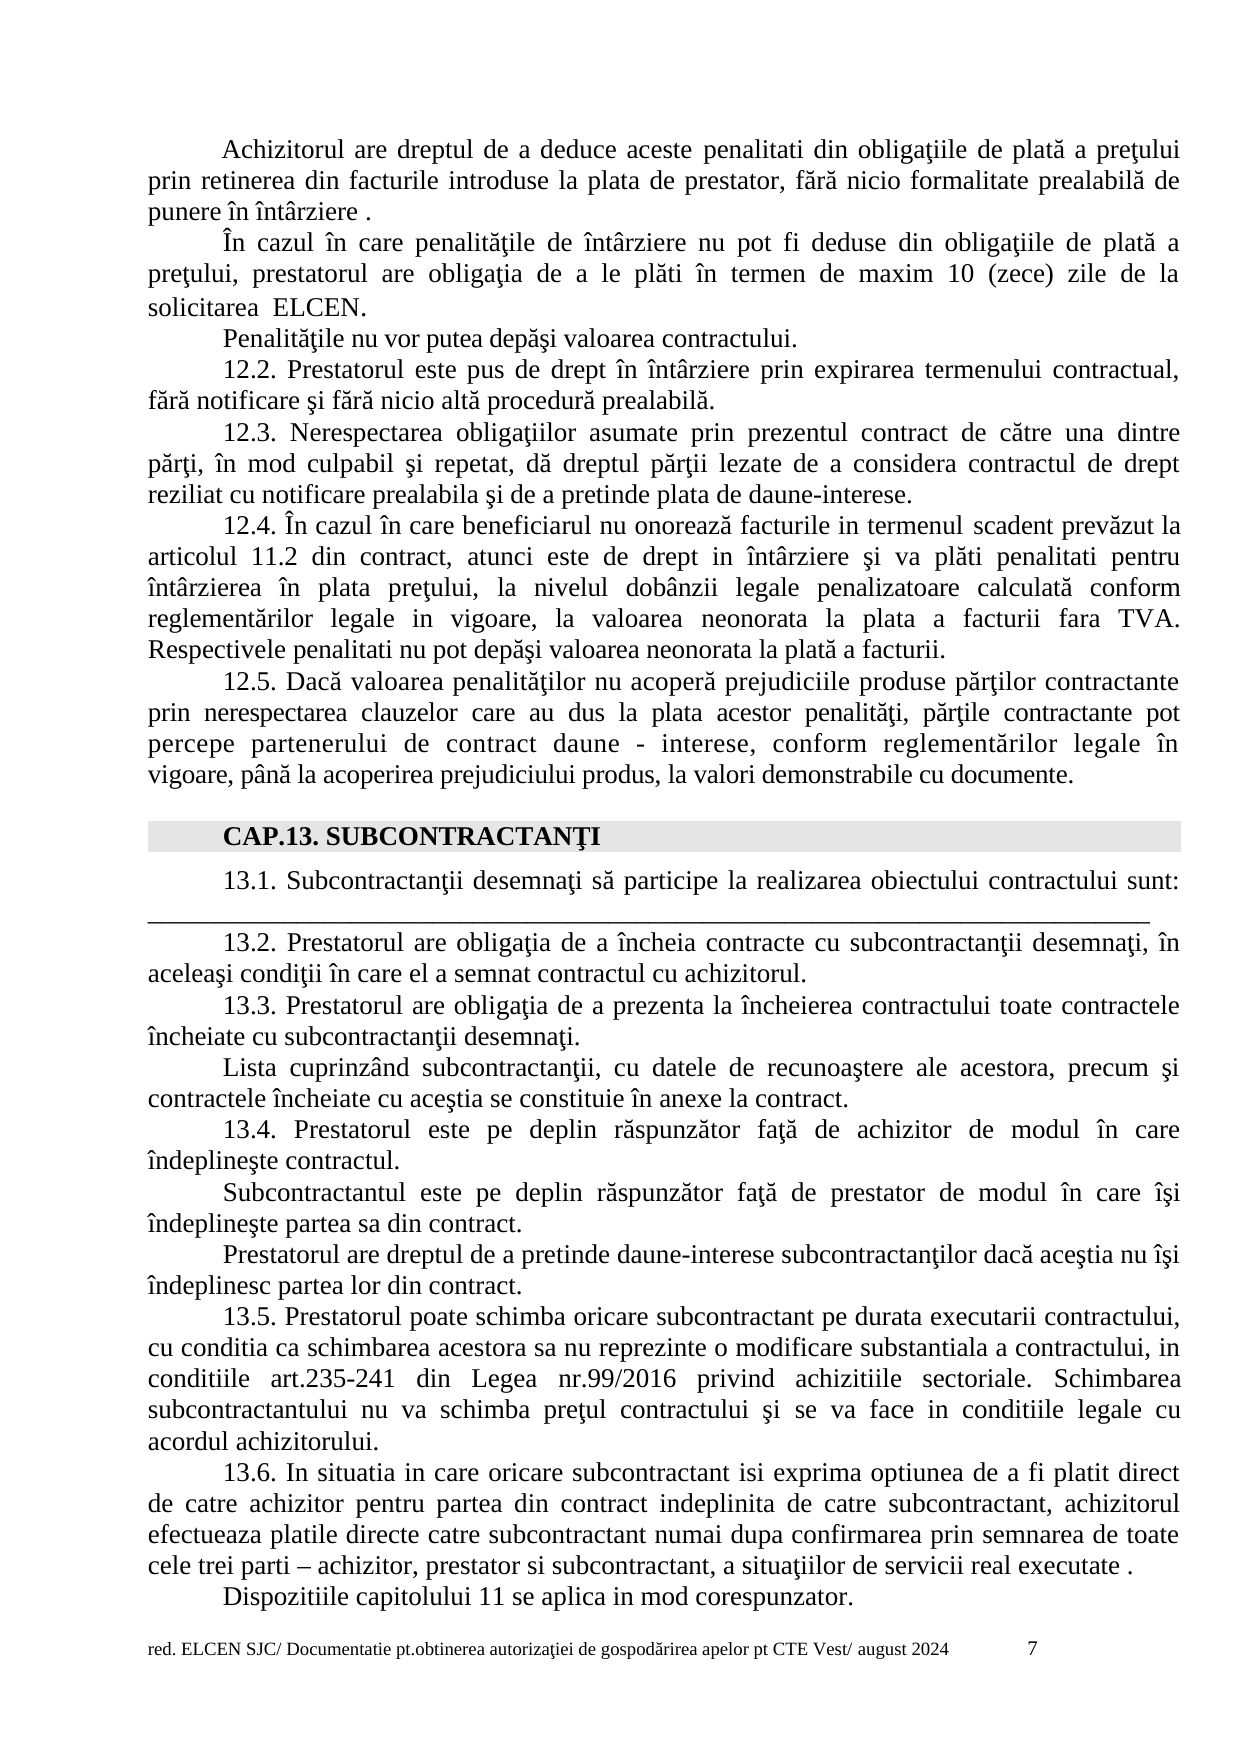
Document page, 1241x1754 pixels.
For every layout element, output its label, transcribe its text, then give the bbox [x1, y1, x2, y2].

text Lista cuprinzând subcontractanţii, cu datele de recunoaştere ale acestora, precum şi contractele încheiate cu aceştia se constituie în anexe la contract. [148, 1051, 1181, 1113]
text 13.2. Prestatorul are obligaţia de a încheia contracte cu subcontractanţii desemnaţi, în aceleaşi condiţii în care el a semnat contractul cu achizitorul. [148, 926, 1181, 989]
text 13.1. Subcontractanţii desemnaţi să participe la realizarea obiectului contractului sunt: __________________________________________________________________________ [148, 864, 1181, 926]
text Achizitorul are dreptul de a deduce aceste penalitati din obligaţiile de plată a preţului prin retinerea din facturile introduse la plata de prestator, fără nicio formalitate prealabilă de punere în întârziere . [148, 133, 1181, 226]
subtitle CAP.13. SUBCONTRACTANŢI [148, 821, 1181, 852]
text Penalităţile nu vor putea depăşi valoarea contractului. [148, 322, 1181, 353]
text 13.6. In situatia in care oricare subcontractant isi exprima optiunea de a fi platit direct de catre achizitor pentru partea din contract indeplinita de catre subcontractant, achizitorul efectueaza platile directe catre subcontractant numai dupa confirmarea prin semnarea de toate cele trei parti – achizitor, prestator si subcontractant, a situaţiilor de servicii real executate . [148, 1456, 1181, 1581]
text 13.5. Prestatorul poate schimba oricare subcontractant pe durata executarii contractului, cu conditia ca schimbarea acestora sa nu reprezinte o modificare substantiala a contractului, in conditiile art.235-241 din Legea nr.99/2016 privind achizitiile sectoriale. Schimbarea subcontractantului nu va schimba preţul contractului şi se va face in conditiile legale cu acordul achizitorului. [148, 1300, 1181, 1456]
text 12.4. În cazul în care beneficiarul nu onorează facturile in termenul scadent prevăzut la articolul 11.2 din contract, atunci este de drept in întârziere şi va plăti penalitati pentru întârzierea în plata preţului, la nivelul dobânzii legale penalizatoare calculată conform reglementărilor legale in vigoare, la valoarea neonorata la plata a facturii fara TVA. Respectivele penalitati nu pot depăşi valoarea neonorata la plată a facturii. [148, 509, 1181, 665]
text Prestatorul are dreptul de a pretinde daune-interese subcontractanţilor dacă aceştia nu îşi îndeplinesc partea lor din contract. [148, 1238, 1181, 1300]
text Subcontractantul este pe deplin răspunzător faţă de prestator de modul în care îşi îndeplineşte partea sa din contract. [148, 1176, 1181, 1238]
text 13.3. Prestatorul are obligaţia de a prezenta la încheierea contractului toate contractele încheiate cu subcontractanţii desemnaţi. [148, 989, 1181, 1051]
text Dispozitiile capitolului 11 se aplica in mod corespunzator. [148, 1581, 1181, 1612]
text 12.3. Nerespectarea obligaţiilor asumate prin prezentul contract de către una dintre părţi, în mod culpabil şi repetat, dă dreptul părţii lezate de a considera contractul de drept reziliat cu notificare prealabila şi de a pretinde plata de daune-interese. [148, 416, 1181, 509]
text În cazul în care penalităţile de întârziere nu pot fi deduse din obligaţiile de plată a preţului, prestatorul are obligaţia de a le plăti în termen de maxim 10 (zece) zile de la solicitarea ELCEN. [148, 226, 1181, 322]
text 13.4. Prestatorul este pe deplin răspunzător faţă de achizitor de modul în care îndeplineşte contractul. [148, 1113, 1181, 1176]
text 12.5. Dacă valoarea penalităţilor nu acoperă prejudiciile produse părţilor contractante prin nerespectarea clauzelor care au dus la plata acestor penalităţi, părţile contractante pot percepe partenerului de contract daune - interese, conform reglementărilor legale în vigoare, până la acoperirea prejudiciului produs, la valori demonstrabile cu documente. [148, 665, 1181, 789]
text 12.2. Prestatorul este pus de drept în întârziere prin expirarea termenului contractual, fără notificare şi fără nicio altă procedură prealabilă. [148, 353, 1181, 416]
